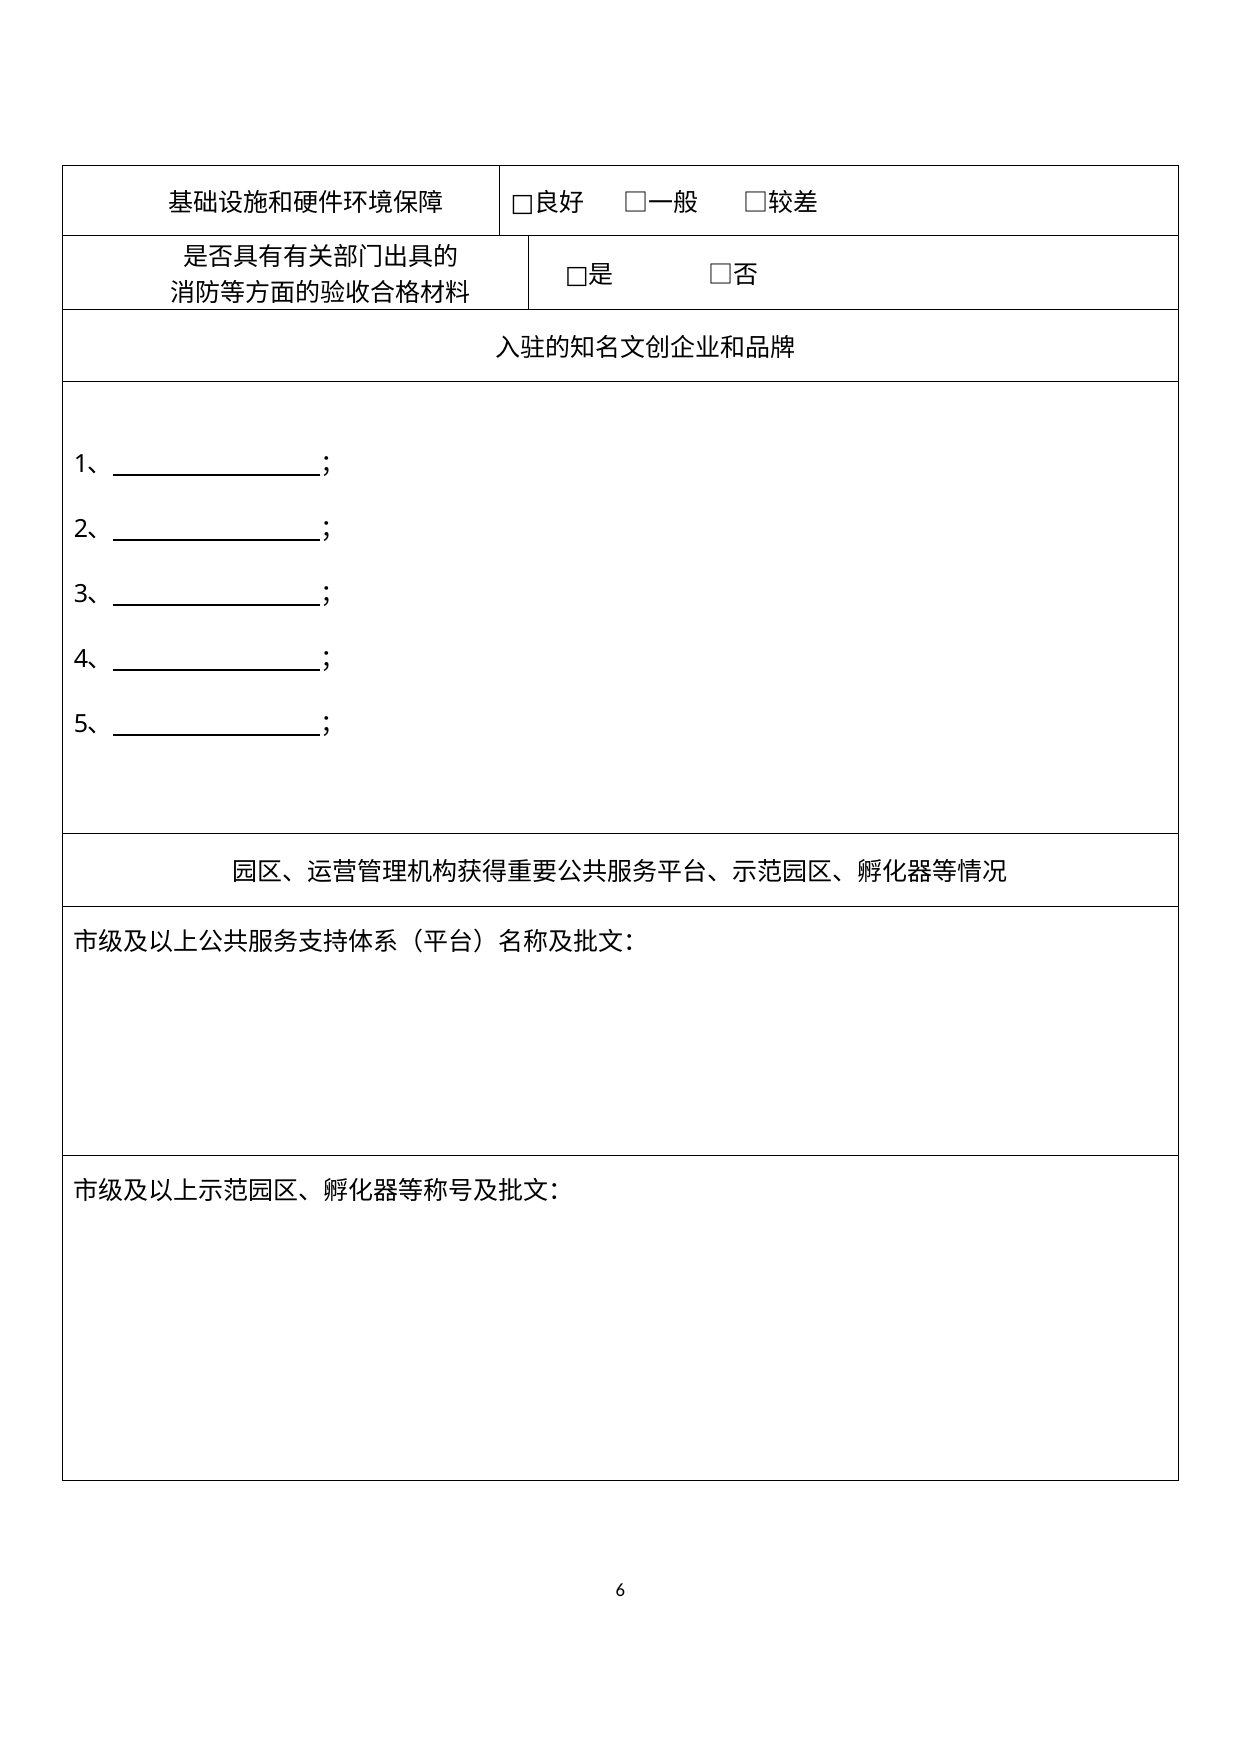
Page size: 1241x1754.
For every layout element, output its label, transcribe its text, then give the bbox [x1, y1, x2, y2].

table_cell □是 □否 [529, 236, 1178, 308]
table_cell 是否具有有关部门出具的 消防等方面的验收合格材料 [63, 236, 528, 308]
table_cell 基础设施和硬件环境保障 [63, 166, 499, 235]
table_cell 1、 ； 2、 ； 3、 ； 4、 ； 5、 ； [63, 382, 1178, 833]
table_cell 入驻的知名文创企业和品牌 [63, 310, 1178, 381]
table_cell 市级及以上示范园区、孵化器等称号及批文： [63, 1156, 1178, 1479]
table_cell 园区、运营管理机构获得重要公共服务平台、示范园区、孵化器等情况 [63, 834, 1178, 906]
table_cell □良好 □一般 □较差 [500, 166, 1178, 235]
table_cell 市级及以上公共服务支持体系（平台）名称及批文： [63, 907, 1178, 1155]
